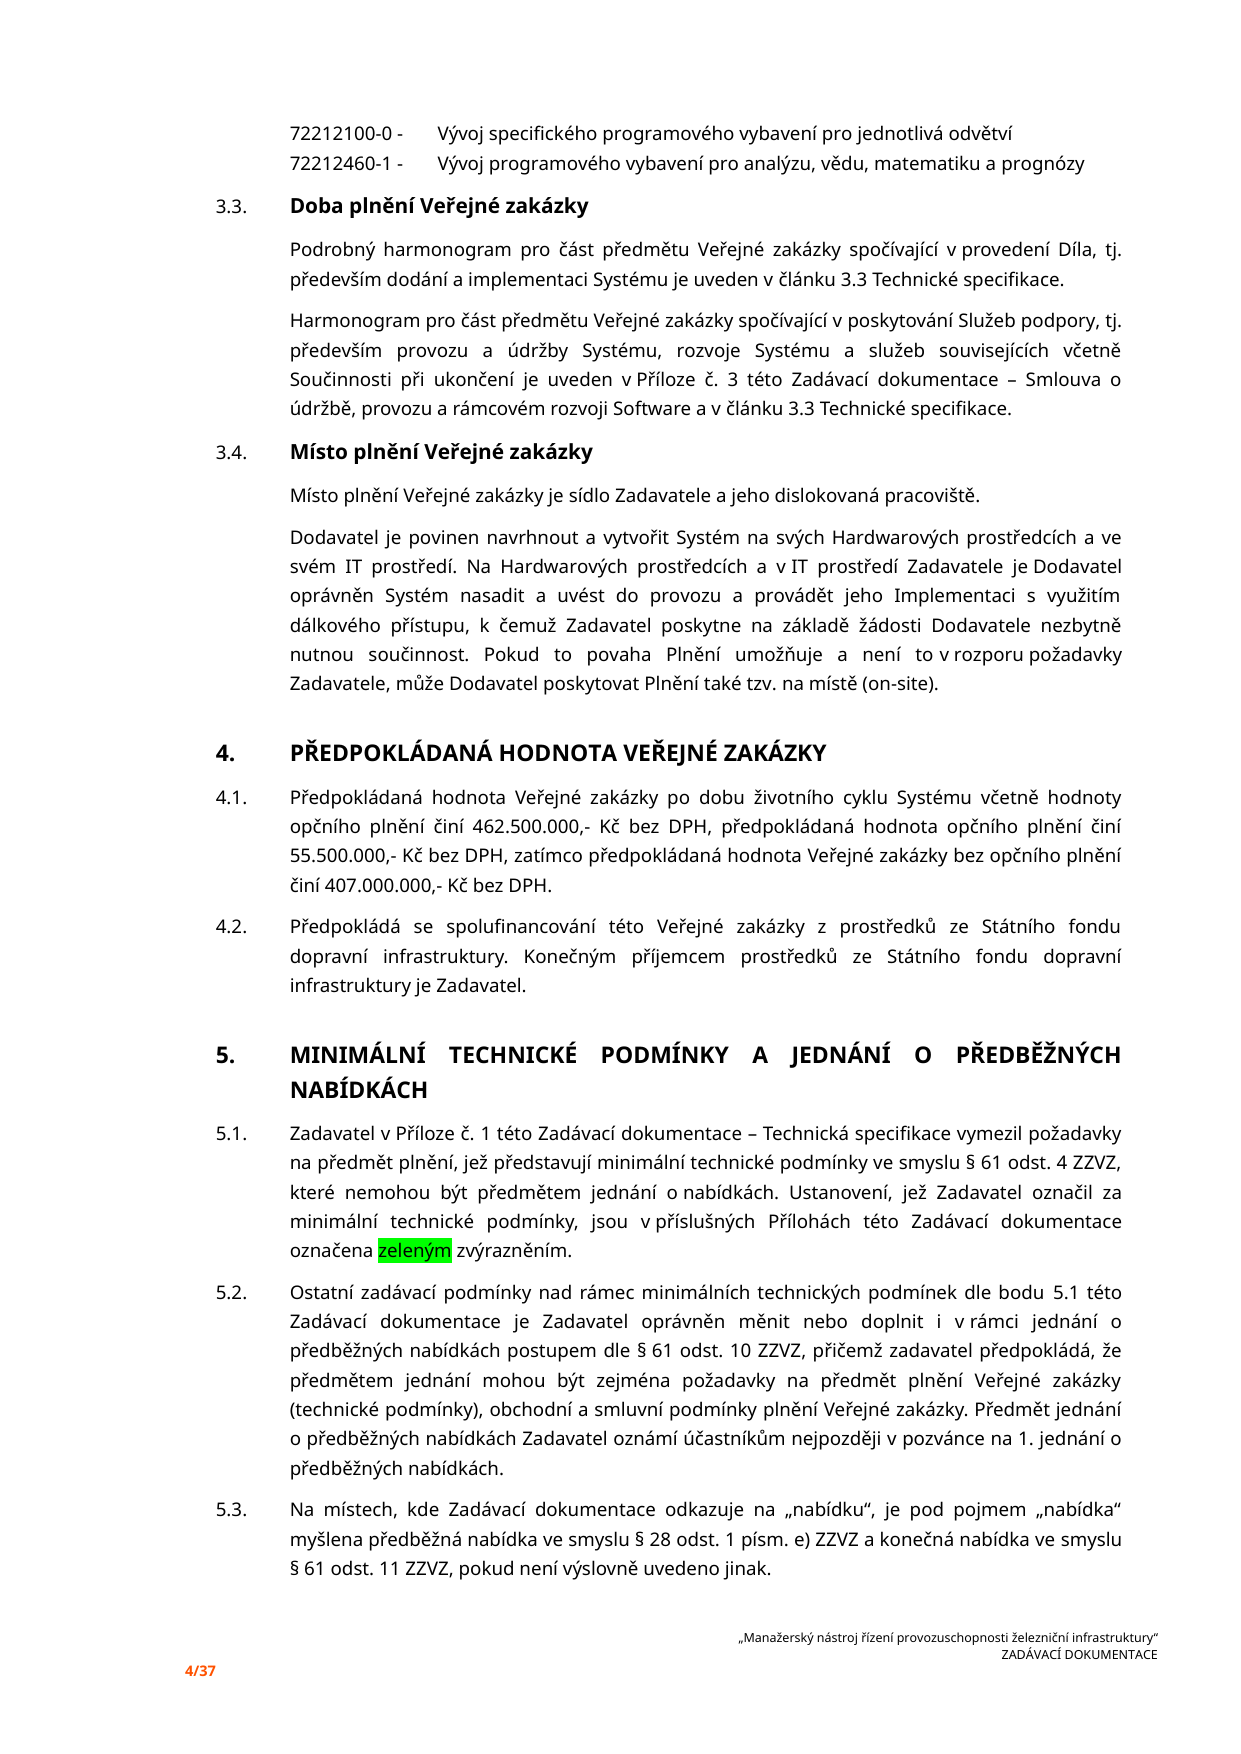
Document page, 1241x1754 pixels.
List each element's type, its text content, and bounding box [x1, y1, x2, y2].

text 72212460-1 - Vývoj programového vybavení pro analýzu, vědu, matematiku a prognózy [289, 150, 1122, 175]
list Předpokládá se spolufinancování této Veřejné zakázky z prostředků ze Státního fondu dopravní infrastruktury. Konečným příjemcem prostředků ze Státního fondu dopravní infrastruktury je Zadavatel. [216, 914, 1122, 998]
list Na místech, kde Zadávací dokumentace odkazuje na „nabídku“, je pod pojmem „nabídka“ myšlena předběžná nabídka ve smyslu § 28 odst. 1 písm. e) ZZVZ a konečná nabídka ve smyslu § 61 odst. 11 ZZVZ, pokud není výslovně uvedeno jinak. [216, 1497, 1122, 1581]
list Předpokládaná hodnota veřejné zakázky [216, 737, 1122, 769]
list Doba plnění Veřejné zakázky [216, 192, 1122, 220]
list Zadavatel v Příloze č. 1 této Zadávací dokumentace – Technická specifikace vymezil požadavky na předmět plnění, jež představují minimální technické podmínky ve smyslu § 61 odst. 4 ZZVZ, které nemohou být předmětem jednání o nabídkách. Ustanovení, jež Zadavatel označil za minimální technické podmínky, jsou v příslušných Přílohách této Zadávací dokumentace označena zeleným zvýrazněním. [216, 1120, 1122, 1263]
list Ostatní zadávací podmínky nad rámec minimálních technických podmínek dle bodu 5.1 této Zadávací dokumentace je Zadavatel oprávněn měnit nebo doplnit i v rámci jednání o předběžných nabídkách postupem dle § 61 odst. 10 ZZVZ, přičemž zadavatel předpokládá, že předmětem jednání mohou být zejména požadavky na předmět plnění Veřejné zakázky (technické podmínky), obchodní a smluvní podmínky plnění Veřejné zakázky. Předmět jednání o předběžných nabídkách Zadavatel oznámí účastníkům nejpozději v pozvánce na 1. jednání o předběžných nabídkách. [216, 1279, 1122, 1480]
text Dodavatel je povinen navrhnout a vytvořit Systém na svých Hardwarových prostředcích a ve svém IT prostředí. Na Hardwarových prostředcích a v IT prostředí Zadavatele je Dodavatel oprávněn Systém nasadit a uvést do provozu a provádět jeho Implementaci s využitím dálkového přístupu, k čemuž Zadavatel poskytne na základě žádosti Dodavatele nezbytně nutnou součinnost. Pokud to povaha Plnění umožňuje a není to v rozporu požadavky Zadavatele, může Dodavatel poskytovat Plnění také tzv. na místě (on-site). [216, 524, 1122, 696]
list Předpokládaná hodnota Veřejné zakázky po dobu životního cyklu Systému včetně hodnoty opčního plnění činí 462.500.000,- Kč bez DPH, předpokládaná hodnota opčního plnění činí 55.500.000,- Kč bez DPH, zatímco předpokládaná hodnota Veřejné zakázky bez opčního plnění činí 407.000.000,- Kč bez DPH. [216, 784, 1122, 898]
text Podrobný harmonogram pro část předmětu Veřejné zakázky spočívající v provedení Díla, tj. především dodání a implementaci Systému je uveden v článku 3.3 Technické specifikace. [289, 237, 1122, 292]
text Místo plnění Veřejné zakázky je sídlo Zadavatele a jeho dislokovaná pracoviště. [216, 482, 1122, 508]
text 72212100-0 - Vývoj specifického programového vybavení pro jednotlivá odvětví [216, 121, 1122, 146]
list Minimální technické podmínky a JEDNÁNÍ O PŘEDBĚŽNÝCH NABÍDKÁCH [216, 1039, 1122, 1105]
list Místo plnění Veřejné zakázky [216, 437, 1122, 466]
text Harmonogram pro část předmětu Veřejné zakázky spočívající v poskytování Služeb podpory, tj. především provozu a údržby Systému, rozvoje Systému a služeb souvisejících včetně Součinnosti při ukončení je uveden v Příloze č. 3 této Zadávací dokumentace – Smlouva o údržbě, provozu a rámcovém rozvoji Software a v článku 3.3 Technické specifikace. [289, 308, 1122, 421]
